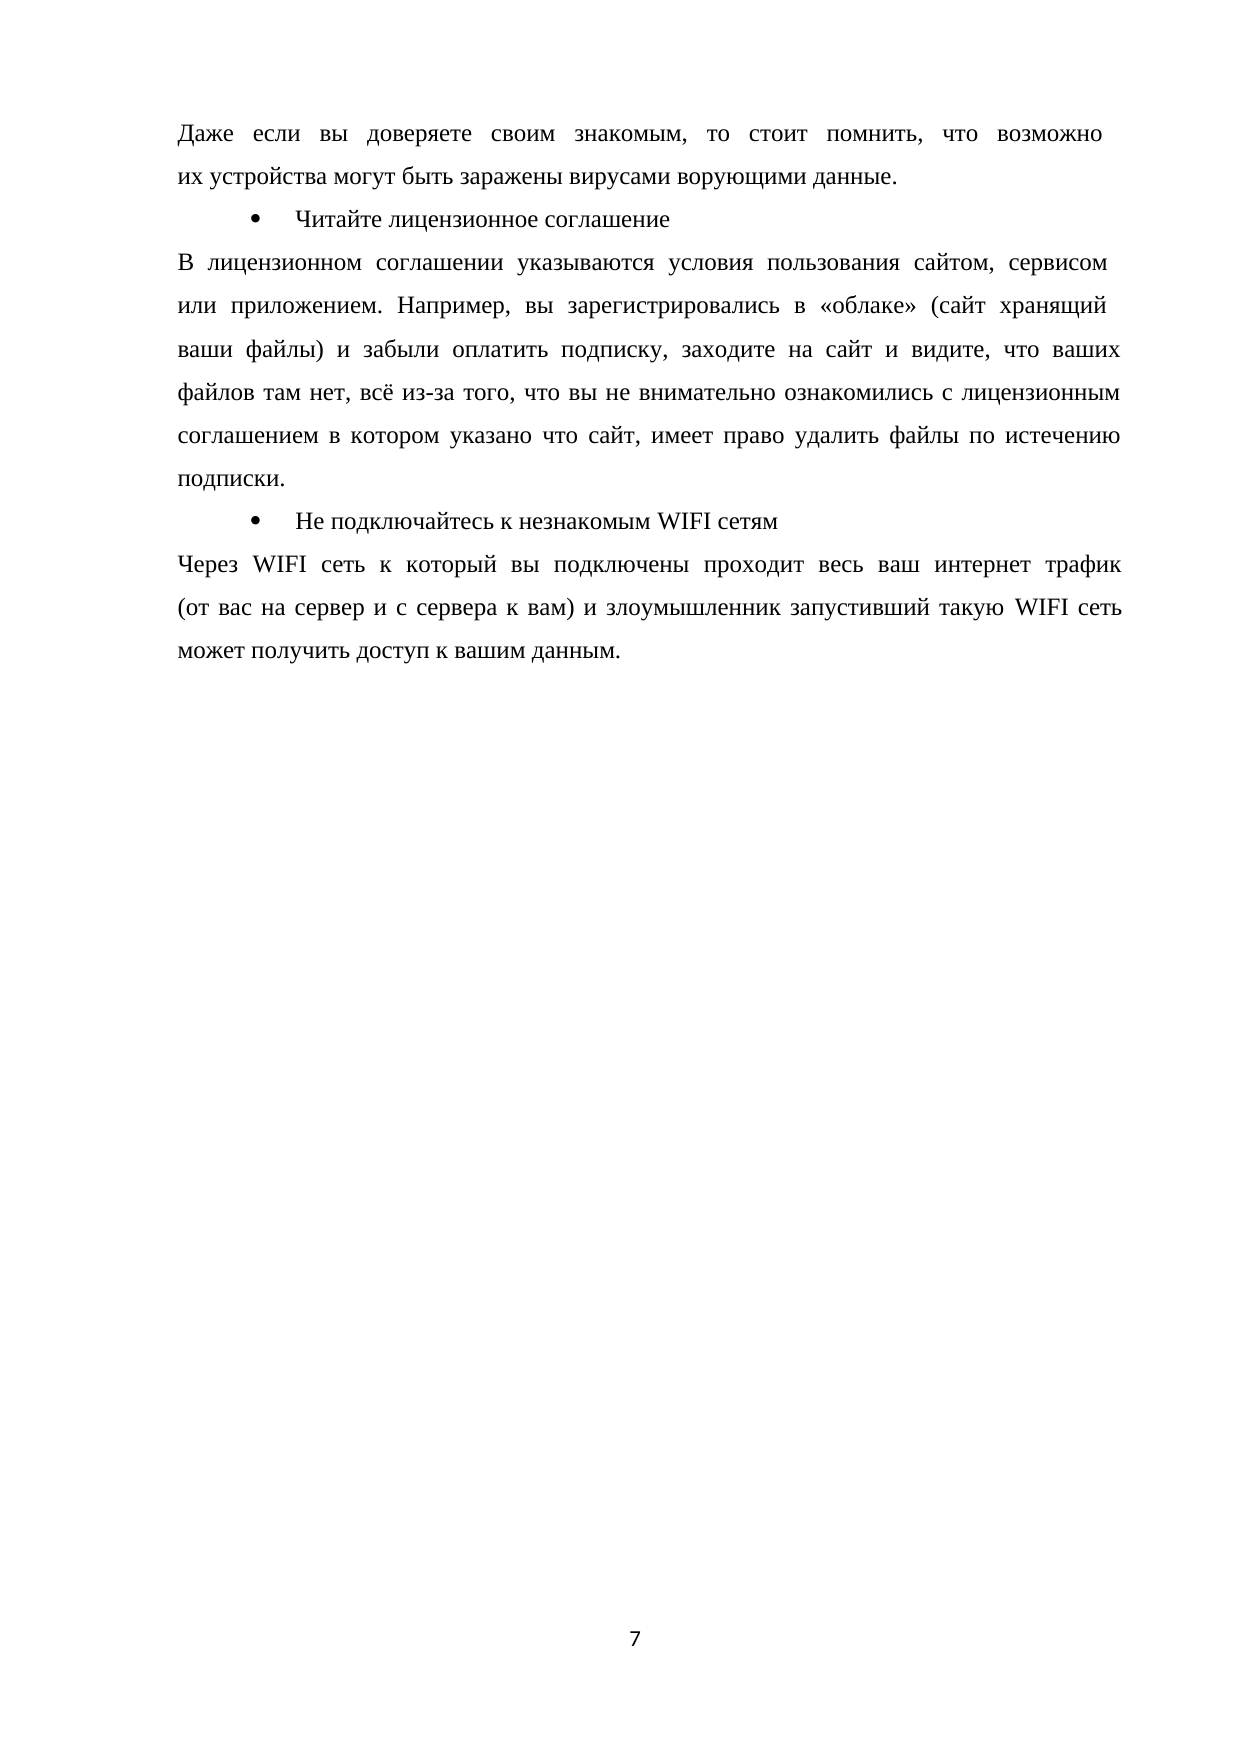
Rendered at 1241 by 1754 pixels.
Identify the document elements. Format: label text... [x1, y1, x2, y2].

list Читайте лицензионное соглашение [177, 204, 1122, 233]
text В лицензионном соглашении указываются условия пользования сайтом, сервисом или приложением. Например, вы зарегистрировались в «облаке» (сайт хранящий ваши файлы) и забыли оплатить подписку, заходите на сайт и видите, что ваших файлов там нет, всё из-за того, что вы не внимательно ознакомились с лицензионным соглашением в котором указано что сайт, имеет право удалить файлы по истечению подписки. [177, 247, 1122, 492]
text Даже если вы доверяете своим знакомым, то стоит помнить, что возможно их устройства могут быть заражены вирусами ворующими данные. [177, 118, 1122, 190]
text Через WIFI сеть к который вы подключены проходит весь ваш интернет трафик (от вас на сервер и с сервера к вам) и злоумышленник запустивший такую WIFI сеть может получить доступ к вашим данным. [177, 549, 1122, 664]
list Не подключайтесь к незнакомым WIFI сетям [177, 506, 1122, 535]
